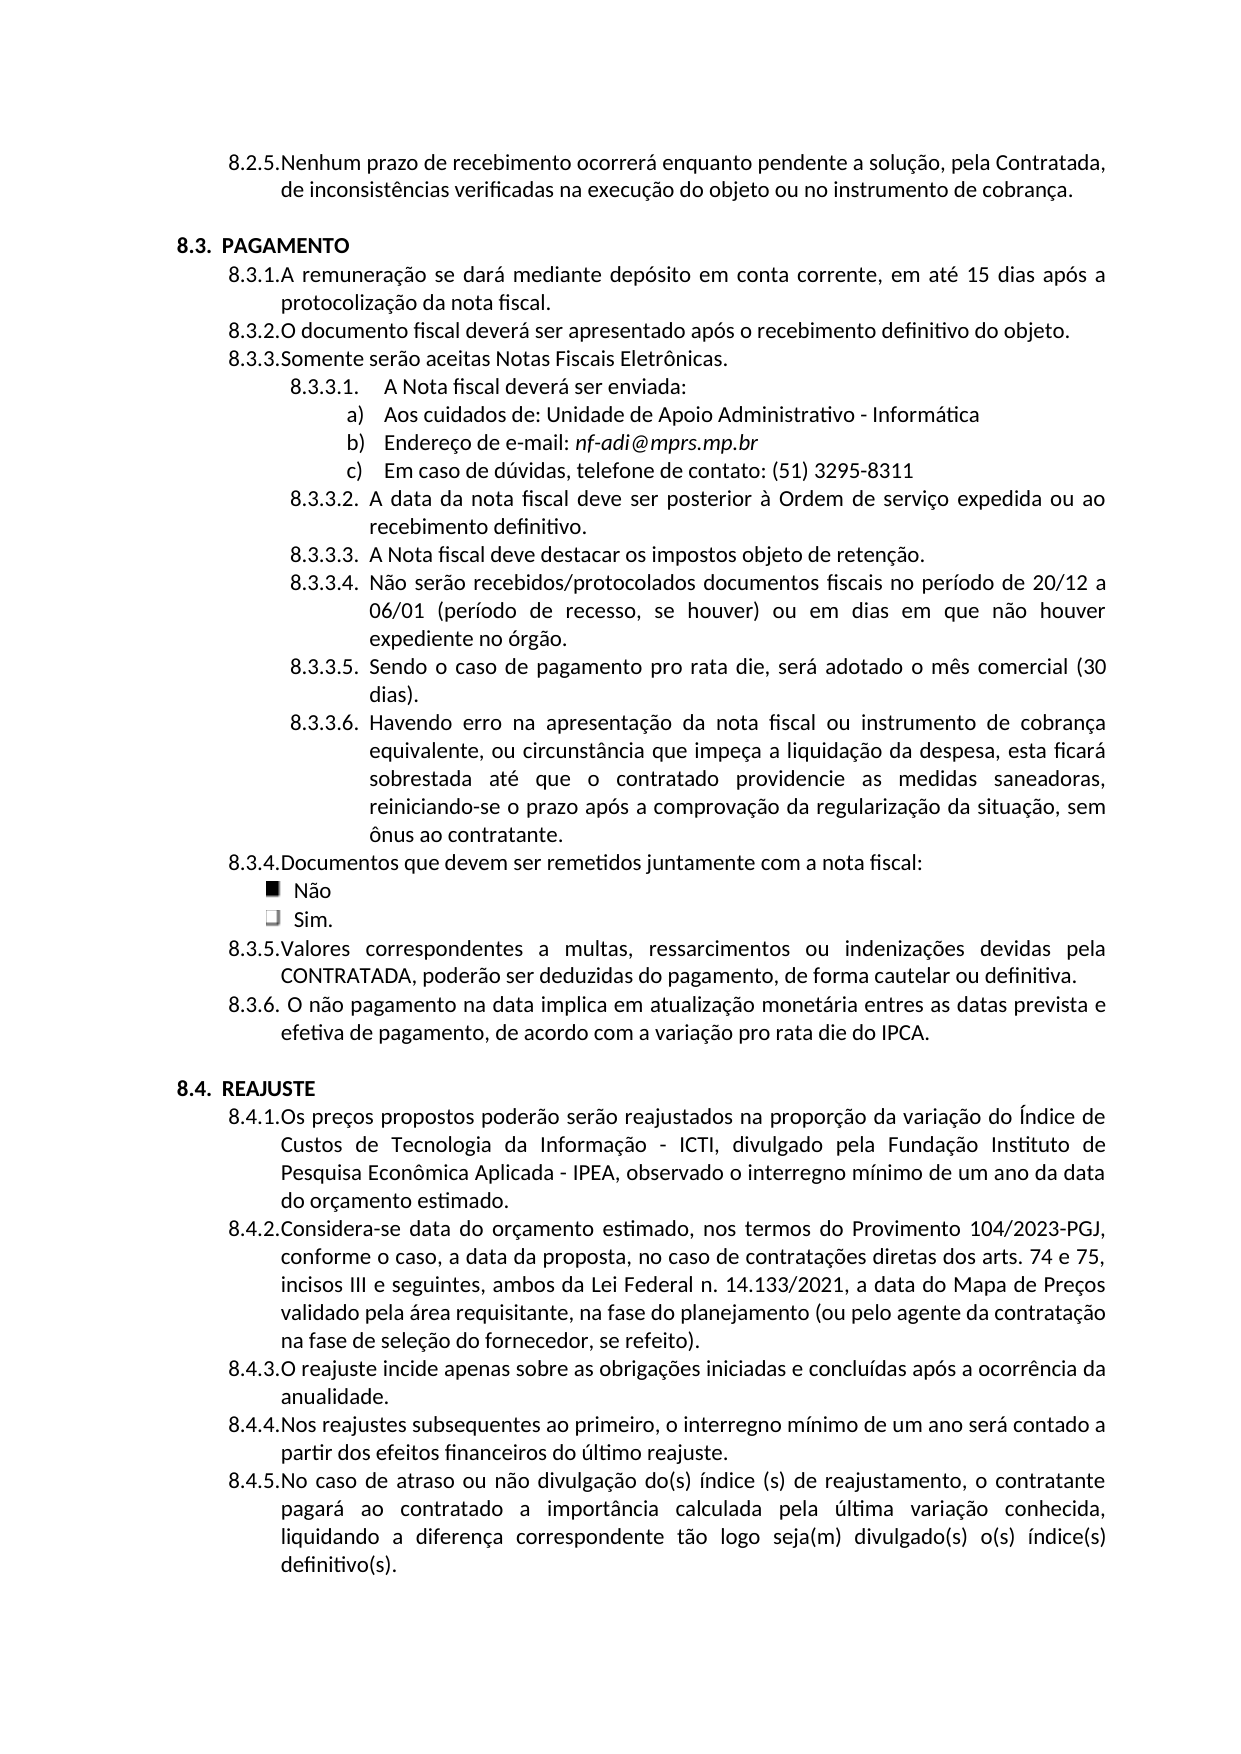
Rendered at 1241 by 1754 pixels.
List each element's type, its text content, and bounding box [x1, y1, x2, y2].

picture [266, 910, 284, 928]
list Nenhum prazo de recebimento ocorrerá enquanto pendente a solução, pela Contratada, de inconsistências verificadas na execução do objeto ou no instrumento de cobrança. [228, 148, 1107, 204]
list Não serão recebidos/protocolados documentos fiscais no período de 20/12 a 06/01 (período de recesso, se houver) ou em dias em que não houver expediente no órgão. [290, 568, 1107, 652]
list Endereço de e-mail: nf-adi@mprs.mp.br [346, 428, 1107, 456]
list A Nota fiscal deve destacar os impostos objeto de retenção. [290, 540, 1107, 568]
list Os preços propostos poderão serão reajustados na proporção da variação do Índice de Custos de Tecnologia da Informação - ICTI, divulgado pela Fundação Instituto de Pesquisa Econômica Aplicada - IPEA, observado o interregno mínimo de um ano da data do orçamento estimado. [228, 1102, 1107, 1214]
list A Nota fiscal deverá ser enviada: [290, 372, 1107, 400]
list Documentos que devem ser remetidos juntamente com a nota fiscal: [228, 848, 1107, 876]
picture [266, 881, 284, 899]
list O documento fiscal deverá ser apresentado após o recebimento definitivo do objeto. [228, 316, 1107, 344]
list Nos reajustes subsequentes ao primeiro, o interregno mínimo de um ano será contado a partir dos efeitos financeiros do último reajuste. [228, 1410, 1107, 1466]
list Havendo erro na apresentação da nota fiscal ou instrumento de cobrança equivalente, ou circunstância que impeça a liquidação da despesa, esta ficará sobrestada até que o contratado providencie as medidas saneadoras, reiniciando-se o prazo após a comprovação da regularização da situação, sem ônus ao contratante. [290, 708, 1107, 848]
list A remuneração se dará mediante depósito em conta corrente, em até 15 dias após a protocolização da nota fiscal. [228, 260, 1107, 316]
list Considera-se data do orçamento estimado, nos termos do Provimento 104/2023-PGJ, conforme o caso, a data da proposta, no caso de contratações diretas dos arts. 74 e 75, incisos III e seguintes, ambos da Lei Federal n. 14.133/2021, a data do Mapa de Preços validado pela área requisitante, na fase do planejamento (ou pelo agente da contratação na fase de seleção do fornecedor, se refeito). [228, 1214, 1107, 1354]
list PAGAMENTO [177, 232, 1107, 260]
list Valores correspondentes a multas, ressarcimentos ou indenizações devidas pela CONTRATADA, poderão ser deduzidas do pagamento, de forma cautelar ou definitiva. [228, 934, 1107, 990]
list Somente serão aceitas Notas Fiscais Eletrônicas. [228, 344, 1107, 372]
list O não pagamento na data implica em atualização monetária entres as datas prevista e efetiva de pagamento, de acordo com a variação pro rata die do IPCA. [228, 990, 1107, 1046]
list No caso de atraso ou não divulgação do(s) índice (s) de reajustamento, o contratante pagará ao contratado a importância calculada pela última variação conhecida, liquidando a diferença correspondente tão logo seja(m) divulgado(s) o(s) índice(s) definitivo(s). [228, 1466, 1107, 1578]
list Aos cuidados de: Unidade de Apoio Administrativo - Informática [346, 400, 1107, 428]
text Não [222, 876, 1107, 905]
list O reajuste incide apenas sobre as obrigações iniciadas e concluídas após a ocorrência da anualidade. [228, 1354, 1107, 1410]
list Sendo o caso de pagamento pro rata die, será adotado o mês comercial (30 dias). [290, 652, 1107, 708]
list REAJUSTE [177, 1074, 1107, 1102]
list Em caso de dúvidas, telefone de contato: (51) 3295-8311 [346, 456, 1107, 484]
text Sim. [222, 905, 1107, 934]
list A data da nota fiscal deve ser posterior à Ordem de serviço expedida ou ao recebimento definitivo. [290, 484, 1107, 540]
